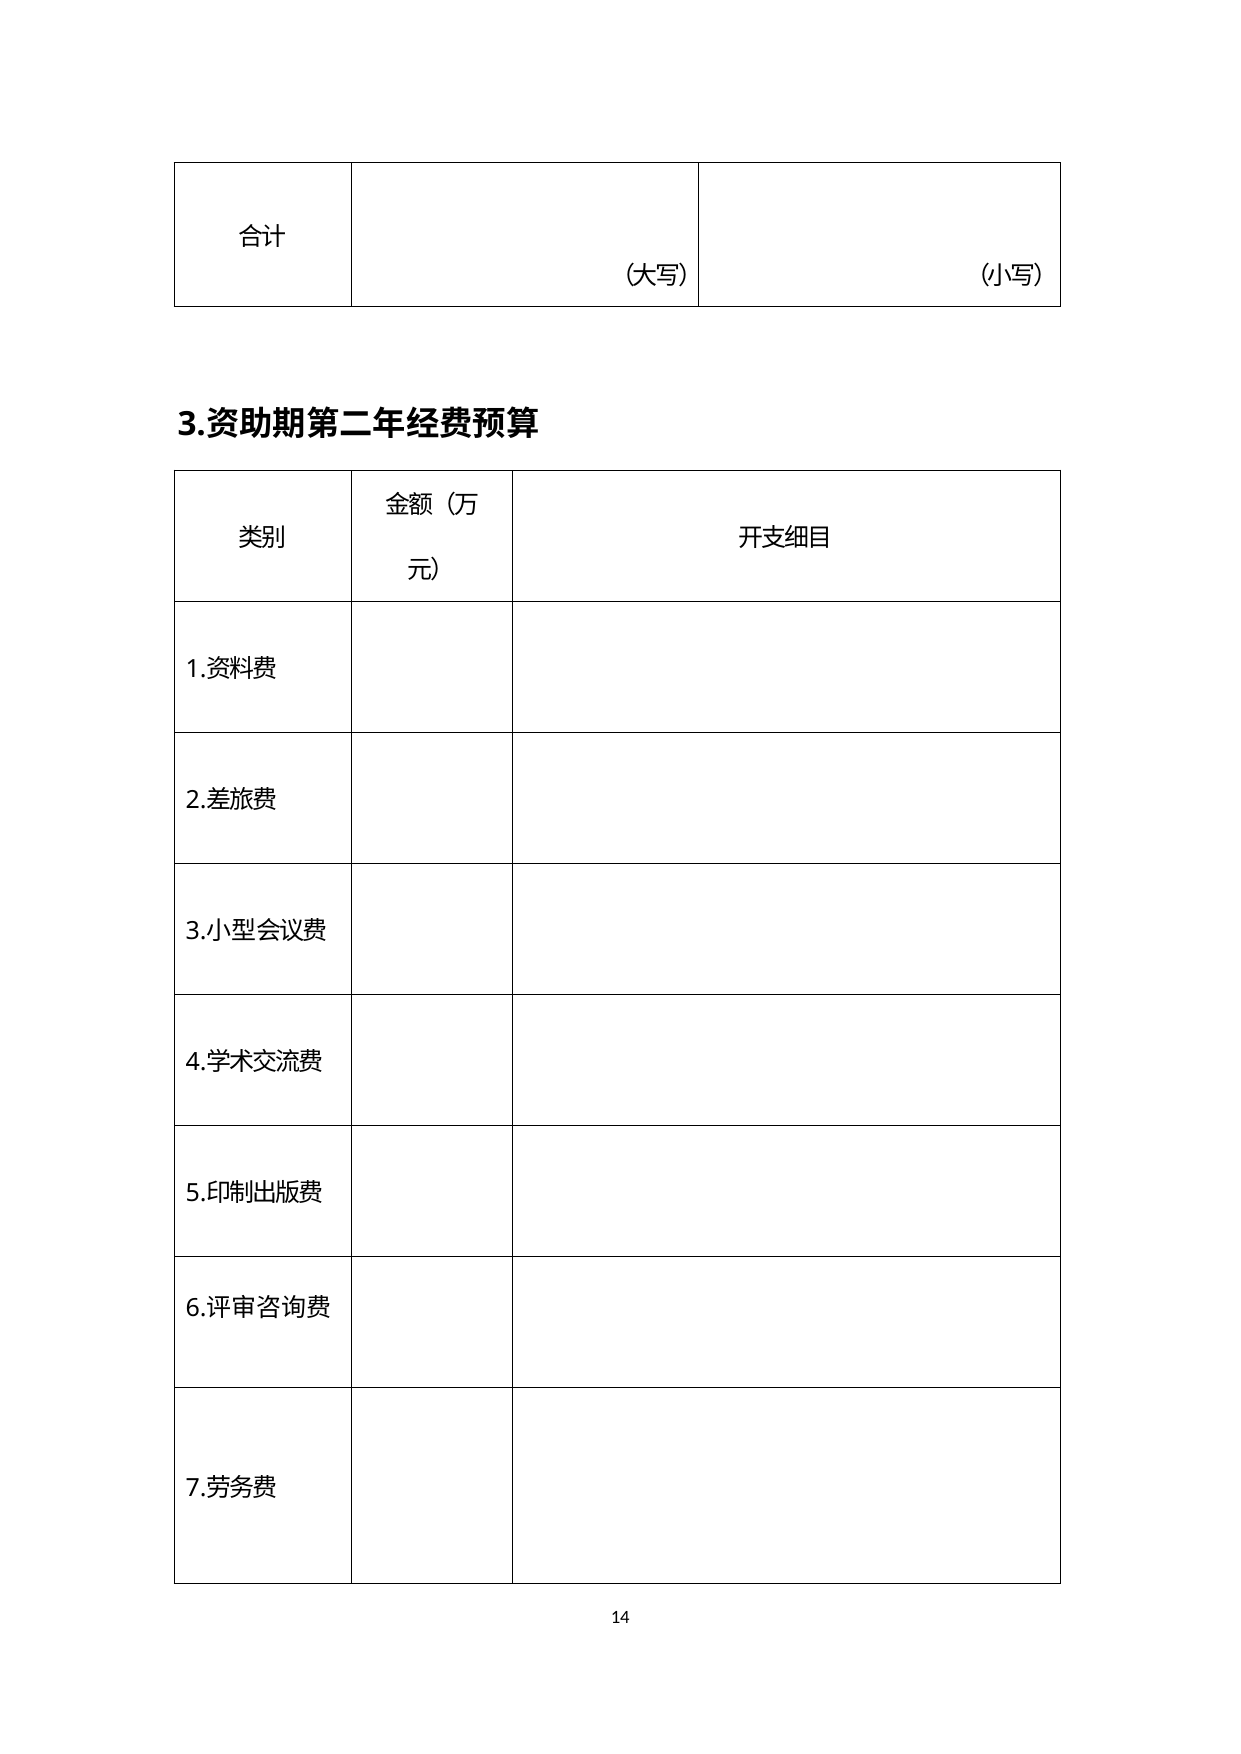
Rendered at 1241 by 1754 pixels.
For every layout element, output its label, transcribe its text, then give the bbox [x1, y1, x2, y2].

table_cell （小写） [699, 163, 1060, 306]
table_cell 2.差旅费 [175, 733, 351, 863]
table_cell [513, 995, 1060, 1125]
table_cell [352, 733, 512, 863]
table_cell [513, 1126, 1060, 1256]
table_cell [513, 864, 1060, 994]
table_cell 合计 [175, 163, 351, 306]
table_cell [352, 1388, 512, 1583]
table_cell [513, 1257, 1060, 1387]
table_header 开支细目 [513, 471, 1060, 601]
table_cell [352, 602, 512, 732]
table_cell [513, 1388, 1060, 1583]
table_header 类别 [175, 471, 351, 601]
table_header 金额（万元） [352, 471, 512, 601]
table_cell [352, 995, 512, 1125]
table_cell 1.资料费 [175, 602, 351, 732]
table_cell 4.学术交流费 [175, 995, 351, 1125]
table_cell 7.劳务费 [175, 1388, 351, 1583]
table_cell [513, 602, 1060, 732]
table_cell 5.印制出版费 [175, 1126, 351, 1256]
table_cell 6.评审咨询费 [175, 1257, 351, 1387]
table_cell [352, 864, 512, 994]
table_cell [352, 1126, 512, 1256]
text 3.资助期第二年经费预算 [177, 388, 1063, 453]
table_cell [513, 733, 1060, 863]
table_cell 3.小型会议费 [175, 864, 351, 994]
table_cell （大写） [352, 163, 698, 306]
table_cell [352, 1257, 512, 1387]
